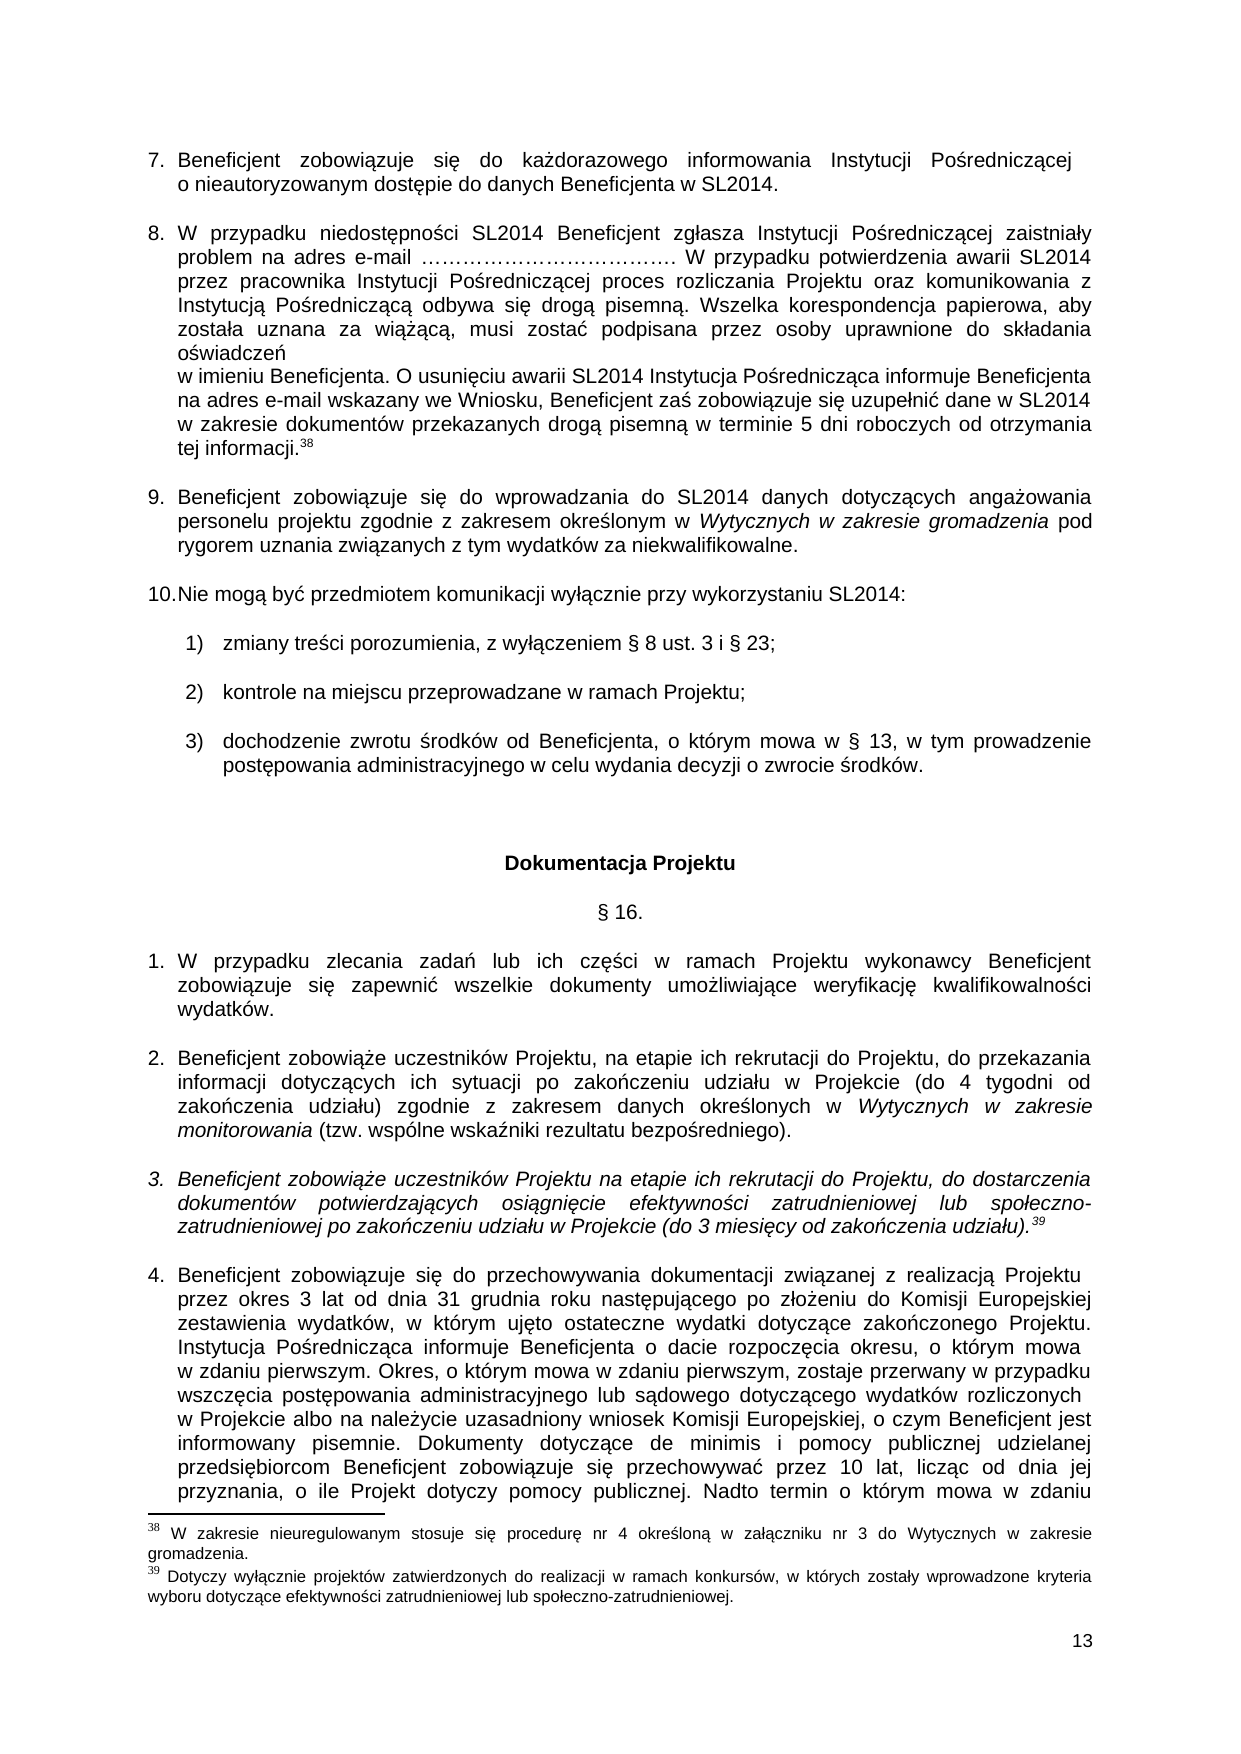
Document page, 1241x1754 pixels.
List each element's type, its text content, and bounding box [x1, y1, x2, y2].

list Beneficjent zobowiąże uczestników Projektu na etapie ich rekrutacji do Projektu, do dostarczenia dokumentów potwierdzających osiągnięcie efektywności zatrudnieniowej lub społeczno-zatrudnieniowej po zakończeniu udziału w Projekcie (do 3 miesięcy od zakończenia udziału). [148, 1166, 1092, 1238]
list kontrole na miejscu przeprowadzane w ramach Projektu; [185, 680, 1092, 704]
list dochodzenie zwrotu środków od Beneficjenta, o którym mowa w § 13, w tym prowadzenie postępowania administracyjnego w celu wydania decyzji o zwrocie środków. [185, 729, 1092, 777]
list zmiany treści porozumienia, z wyłączeniem § 8 ust. 3 i § 23; [185, 631, 1092, 655]
list Beneficjent zobowiązuje się do wprowadzania do SL2014 danych dotyczących angażowania personelu projektu zgodnie z zakresem określonym w Wytycznych w zakresie gromadzenia pod rygorem uznania związanych z tym wydatków za niekwalifikowalne. [148, 485, 1092, 557]
list Nie mogą być przedmiotem komunikacji wyłącznie przy wykorzystaniu SL2014: [148, 582, 1092, 606]
list W przypadku niedostępności SL2014 Beneficjent zgłasza Instytucji Pośredniczącej zaistniały problem na adres e-mail ………………………………. W przypadku potwierdzenia awarii SL2014 przez pracownika Instytucji Pośredniczącej proces rozliczania Projektu oraz komunikowania z Instytucją Pośredniczącą odbywa się drogą pisemną. Wszelka korespondencja papierowa, aby została uznana za wiążącą, musi zostać podpisana przez osoby uprawnione do składania oświadczeń w imieniu Beneficjenta. O usunięciu awarii SL2014 Instytucja Pośrednicząca informuje Beneficjenta na adres e-mail wskazany we Wniosku, Beneficjent zaś zobowiązuje się uzupełnić dane w SL2014 w zakresie dokumentów przekazanych drogą pisemną w terminie 5 dni roboczych od otrzymania tej informacji. [148, 221, 1092, 460]
text § 16. [148, 900, 1092, 924]
list Beneficjent zobowiąże uczestników Projektu, na etapie ich rekrutacji do Projektu, do przekazania informacji dotyczących ich sytuacji po zakończeniu udziału w Projekcie (do 4 tygodni od zakończenia udziału) zgodnie z zakresem danych określonych w Wytycznych w zakresie monitorowania (tzw. wspólne wskaźniki rezultatu bezpośredniego). [148, 1046, 1092, 1141]
list Beneficjent zobowiązuje się do każdorazowego informowania Instytucji Pośredniczącej o nieautoryzowanym dostępie do danych Beneficjenta w SL2014. [148, 148, 1092, 196]
list W przypadku zlecania zadań lub ich części w ramach Projektu wykonawcy Beneficjent zobowiązuje się zapewnić wszelkie dokumenty umożliwiające weryfikację kwalifikowalności wydatków. [148, 949, 1092, 1021]
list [148, 1263, 1092, 1503]
text Dokumentacja Projektu [148, 851, 1092, 875]
